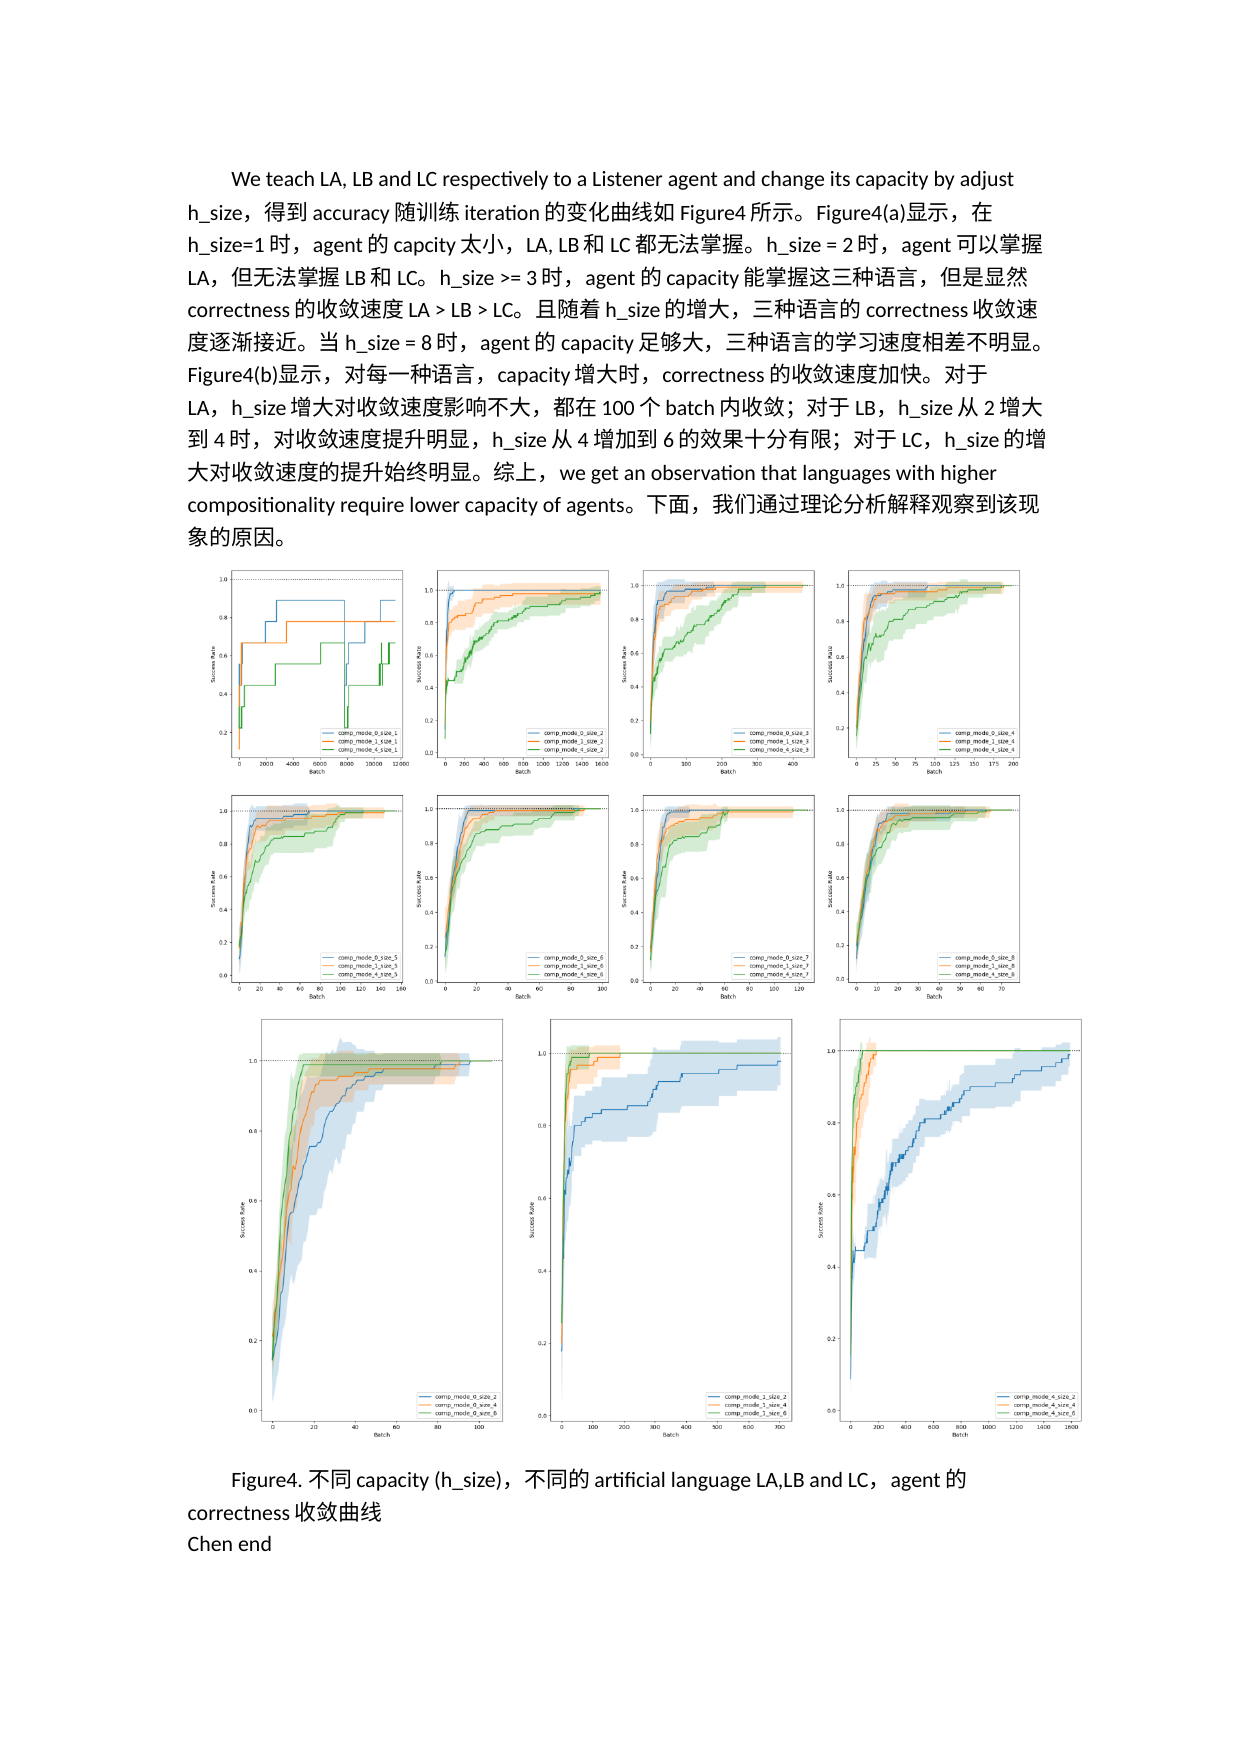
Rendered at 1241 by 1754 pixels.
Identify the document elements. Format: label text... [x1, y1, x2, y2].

picture [187, 552, 1094, 1452]
text Chen end [187, 1527, 1053, 1559]
text We teach LA, LB and LC respectively to a Listener agent and change its capacity by adjust h_size，得到accuracy随训练iteration的变化曲线如Figure4所示。Figure4(a)显示，在h_size=1时，agent的capcity太小，LA, LB和LC都无法掌握。h_size = 2时，agent可以掌握LA，但无法掌握LB和LC。h_size >= 3时，agent的capacity能掌握这三种语言，但是显然correctness的收敛速度LA > LB > LC。且随着h_size的增大，三种语言的correctness收敛速度逐渐接近。当h_size = 8时，agent的capacity足够大，三种语言的学习速度相差不明显。Figure4(b)显示，对每一种语言，capacity增大时，correctness的收敛速度加快。对于LA，h_size增大对收敛速度影响不大，都在100个batch内收敛；对于LB，h_size从2增大到4时，对收敛速度提升明显，h_size从4增加到6的效果十分有限；对于LC，h_size的增大对收敛速度的提升始终明显。综上，we get an observation that languages with higher compositionality require lower capacity of agents。下面，我们通过理论分析解释观察到该现象的原因。 [187, 162, 1053, 552]
text Figure4. 不同capacity (h_size)，不同的artificial language LA,LB and LC，agent的correctness收敛曲线 [187, 1462, 1053, 1527]
